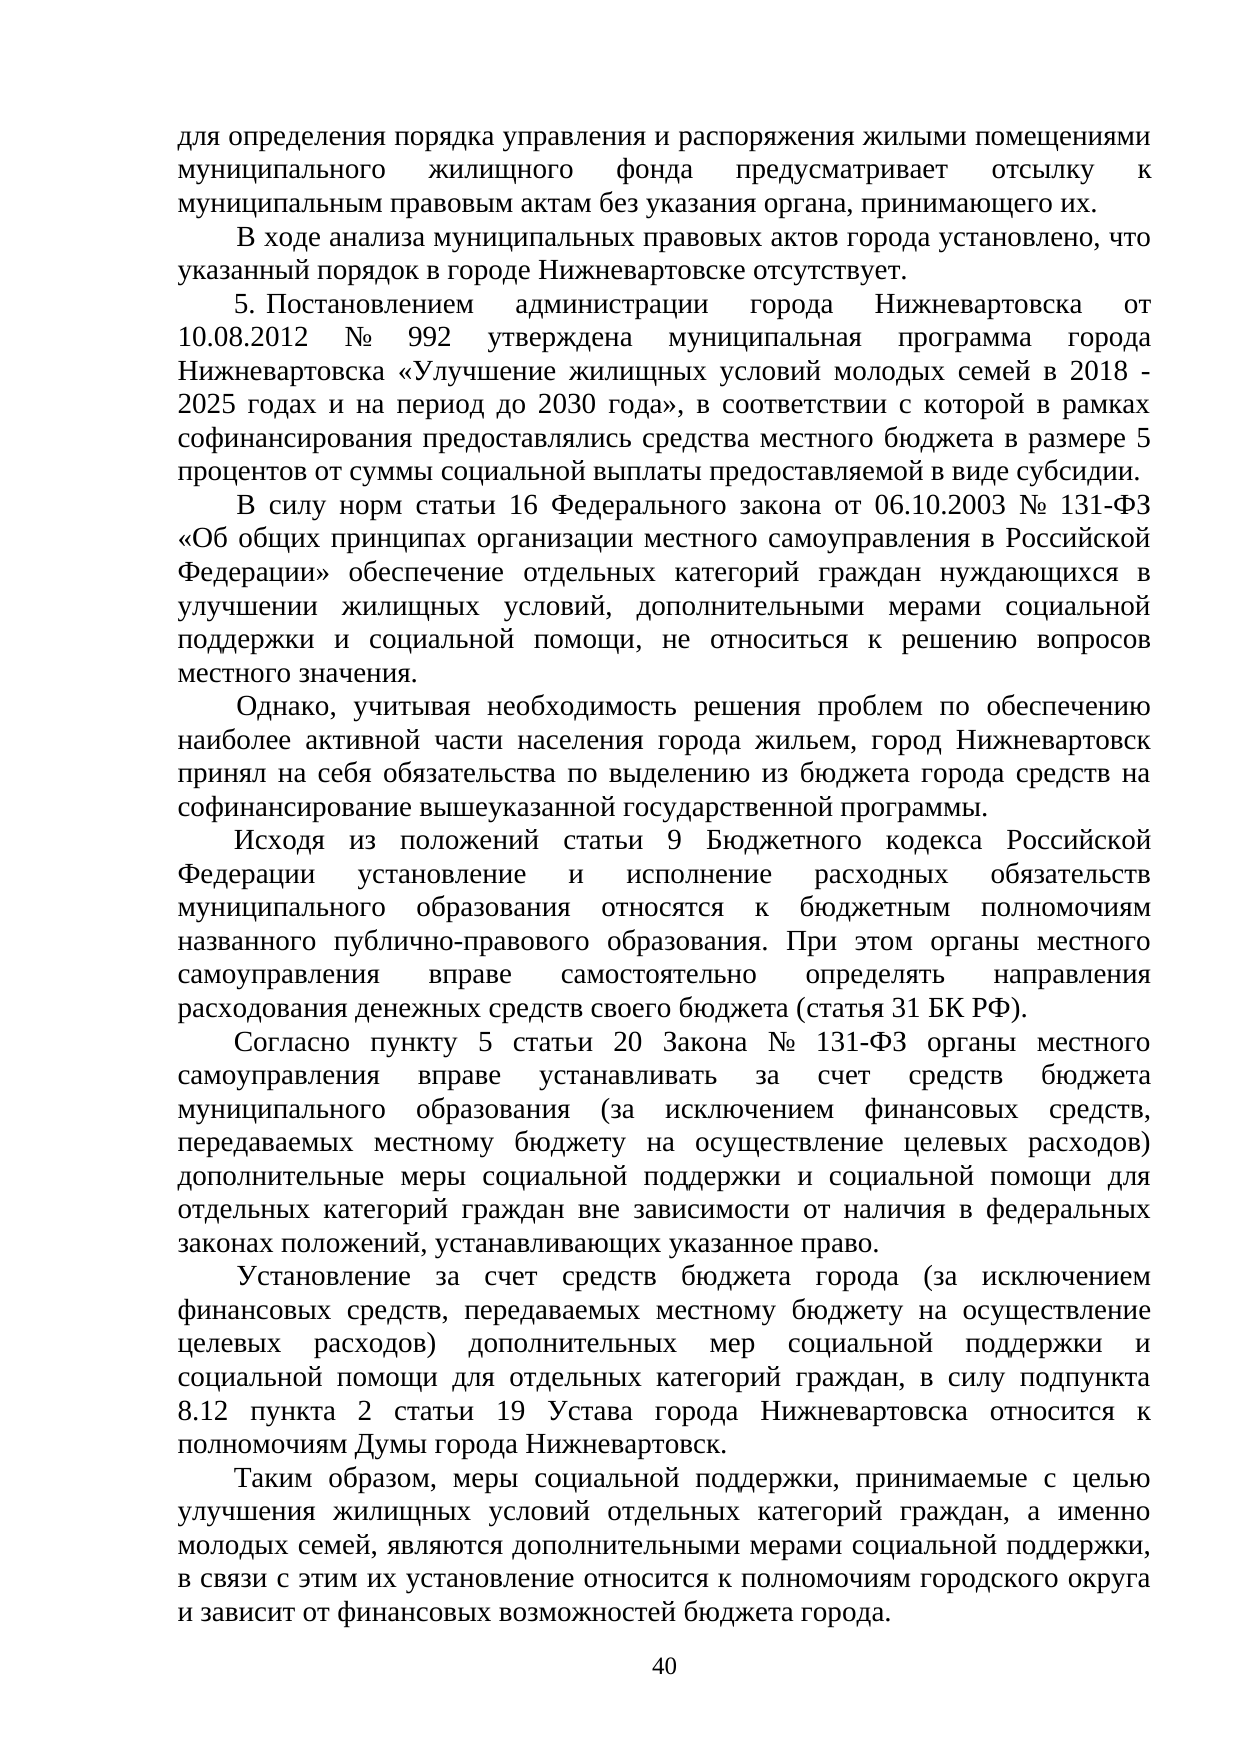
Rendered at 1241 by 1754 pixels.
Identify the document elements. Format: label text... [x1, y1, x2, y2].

text Исходя из положений статьи 9 Бюджетного кодекса Российской Федерации установление и исполнение расходных обязательств муниципального образования относятся к бюджетным полномочиям названного публично-правового образования. При этом органы местного самоуправления вправе самостоятельно определять направления расходования денежных средств своего бюджета (статья 31 БК РФ). [177, 822, 1152, 1024]
list Постановлением администрации города Нижневартовска от 10.08.2012 № 992 утверждена муниципальная программа города Нижневартовска «Улучшение жилищных условий молодых семей в 2018 - 2025 годах и на период до 2030 года», в соответствии с которой в рамках софинансирования предоставлялись средства местного бюджета в размере 5 процентов от суммы социальной выплаты предоставляемой в виде субсидии. [177, 286, 1152, 487]
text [177, 118, 1152, 219]
text В ходе анализа муниципальных правовых актов города установлено, что указанный порядок в городе Нижневартовске отсутствует. [177, 219, 1152, 286]
text Согласно пункту 5 статьи 20 Закона № 131-ФЗ органы местного самоуправления вправе устанавливать за счет средств бюджета муниципального образования (за исключением финансовых средств, передаваемых местному бюджету на осуществление целевых расходов) дополнительные меры социальной поддержки и социальной помощи для отдельных категорий граждан вне зависимости от наличия в федеральных законах положений, устанавливающих указанное право. [177, 1024, 1152, 1258]
text Однако, учитывая необходимость решения проблем по обеспечению наиболее активной части населения города жильем, город Нижневартовск принял на себя обязательства по выделению из бюджета города средств на софинансирование вышеуказанной государственной программы. [177, 688, 1152, 822]
text В силу норм статьи 16 Федерального закона от 06.10.2003 № 131-ФЗ «Об общих принципах организации местного самоуправления в Российской Федерации» обеспечение отдельных категорий граждан нуждающихся в улучшении жилищных условий, дополнительными мерами социальной поддержки и социальной помощи, не относиться к решению вопросов местного значения. [177, 487, 1152, 688]
text Таким образом, меры социальной поддержки, принимаемые с целью улучшения жилищных условий отдельных категорий граждан, а именно молодых семей, являются дополнительными мерами социальной поддержки, в связи с этим их установление относится к полномочиям городского округа и зависит от финансовых возможностей бюджета города. [177, 1460, 1152, 1627]
text Установление за счет средств бюджета города (за исключением финансовых средств, передаваемых местному бюджету на осуществление целевых расходов) дополнительных мер социальной поддержки и социальной помощи для отдельных категорий граждан, в силу подпункта 8.12 пункта 2 статьи 19 Устава города Нижневартовска относится к полномочиям Думы города Нижневартовск. [177, 1258, 1152, 1460]
